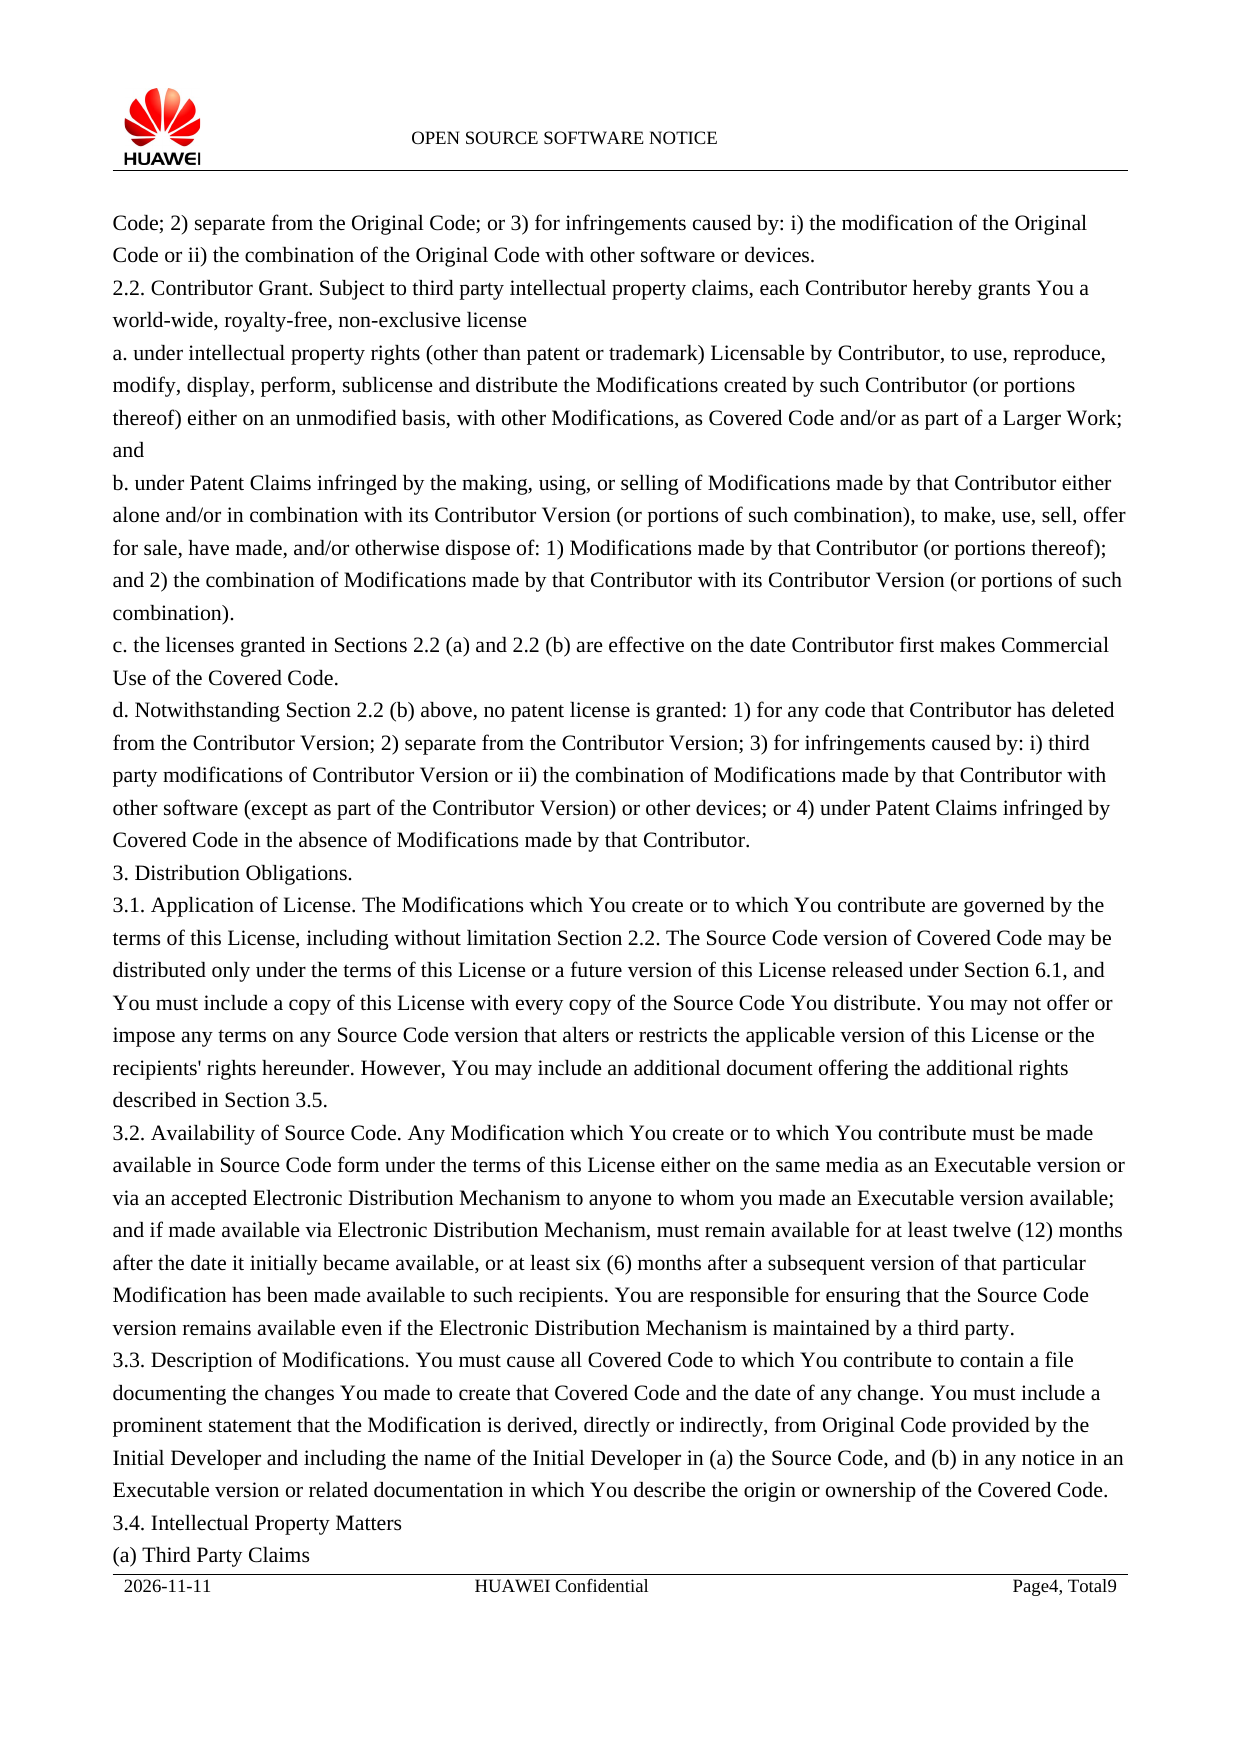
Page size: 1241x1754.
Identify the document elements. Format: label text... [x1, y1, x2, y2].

picture [124, 88, 201, 165]
